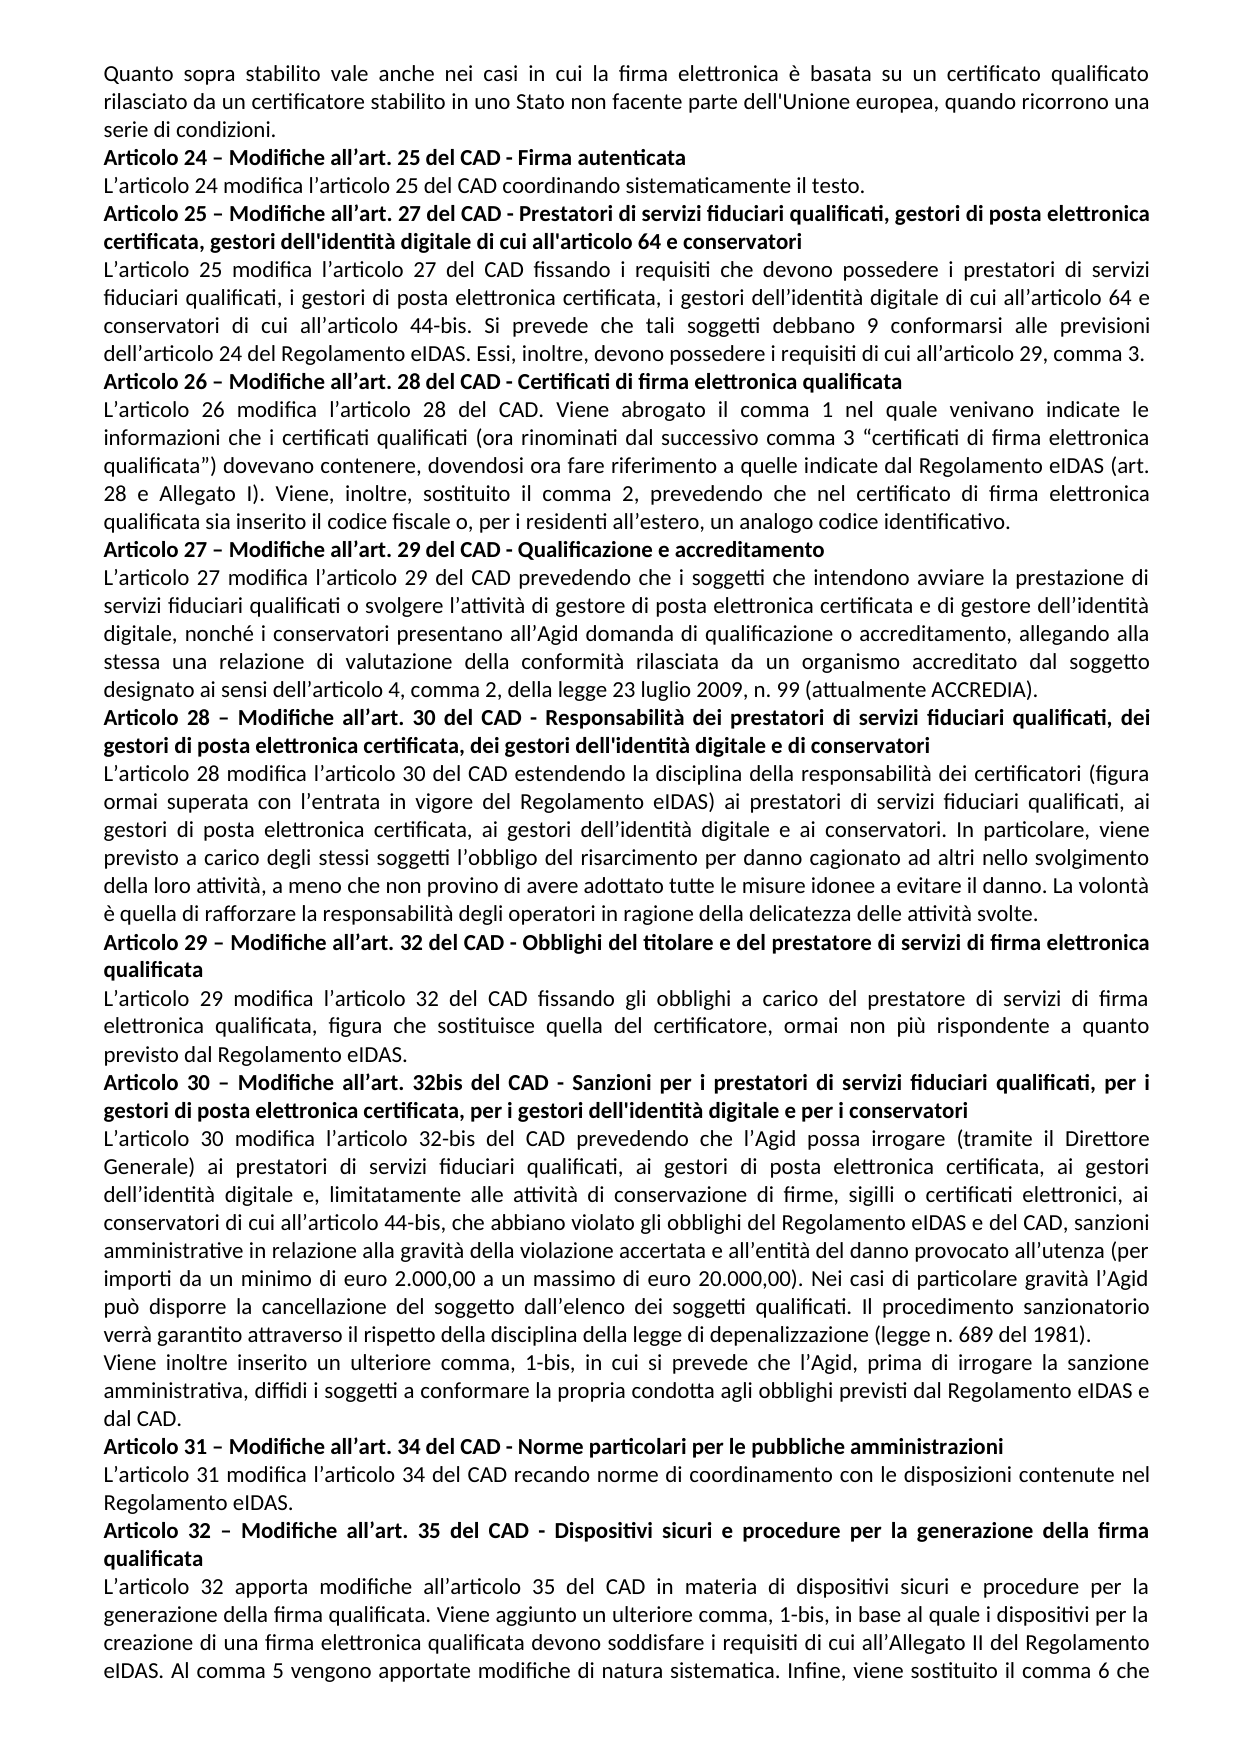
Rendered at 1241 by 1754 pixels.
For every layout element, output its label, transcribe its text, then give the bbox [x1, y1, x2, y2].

list L’articolo 25 modifica l’articolo 27 del CAD fissando i requisiti che devono possedere i prestatori di servizi fiduciari qualificati, i gestori di posta elettronica certificata, i gestori dell’identità digitale di cui all’articolo 64 e conservatori di cui all’articolo 44-bis. Si prevede che tali soggetti debbano 9 conformarsi alle previsioni dell’articolo 24 del Regolamento eIDAS. Essi, inoltre, devono possedere i requisiti di cui all’articolo 29, comma 3. [103, 255, 1152, 367]
list Articolo 24 – Modifiche all’art. 25 del CAD - Firma autenticata [103, 143, 1152, 171]
list L’articolo 27 modifica l’articolo 29 del CAD prevedendo che i soggetti che intendono avviare la prestazione di servizi fiduciari qualificati o svolgere l’attività di gestore di posta elettronica certificata e di gestore dell’identità digitale, nonché i conservatori presentano all’Agid domanda di qualificazione o accreditamento, allegando alla stessa una relazione di valutazione della conformità rilasciata da un organismo accreditato dal soggetto designato ai sensi dell’articolo 4, comma 2, della legge 23 luglio 2009, n. 99 (attualmente ACCREDIA). [103, 563, 1152, 703]
list L’articolo 24 modifica l’articolo 25 del CAD coordinando sistematicamente il testo. [103, 171, 1152, 199]
list Articolo 25 – Modifiche all’art. 27 del CAD - Prestatori di servizi fiduciari qualificati, gestori di posta elettronica certificata, gestori dell'identità digitale di cui all'articolo 64 e conservatori [103, 199, 1152, 255]
list Articolo 32 – Modifiche all’art. 35 del CAD - Dispositivi sicuri e procedure per la generazione della firma qualificata [103, 1516, 1152, 1572]
list L’articolo 31 modifica l’articolo 34 del CAD recando norme di coordinamento con le disposizioni contenute nel Regolamento eIDAS. [103, 1460, 1152, 1516]
list L’articolo 26 modifica l’articolo 28 del CAD. Viene abrogato il comma 1 nel quale venivano indicate le informazioni che i certificati qualificati (ora rinominati dal successivo comma 3 “certificati di firma elettronica qualificata”) dovevano contenere, dovendosi ora fare riferimento a quelle indicate dal Regolamento eIDAS (art. 28 e Allegato I). Viene, inoltre, sostituito il comma 2, prevedendo che nel certificato di firma elettronica qualificata sia inserito il codice fiscale o, per i residenti all’estero, un analogo codice identificativo. [103, 395, 1152, 535]
list Articolo 28 – Modifiche all’art. 30 del CAD - Responsabilità dei prestatori di servizi fiduciari qualificati, dei gestori di posta elettronica certificata, dei gestori dell'identità digitale e di conservatori [103, 703, 1152, 759]
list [103, 59, 1152, 143]
list L’articolo 30 modifica l’articolo 32-bis del CAD prevedendo che l’Agid possa irrogare (tramite il Direttore Generale) ai prestatori di servizi fiduciari qualificati, ai gestori di posta elettronica certificata, ai gestori dell’identità digitale e, limitatamente alle attività di conservazione di firme, sigilli o certificati elettronici, ai conservatori di cui all’articolo 44-bis, che abbiano violato gli obblighi del Regolamento eIDAS e del CAD, sanzioni amministrative in relazione alla gravità della violazione accertata e all’entità del danno provocato all’utenza (per importi da un minimo di euro 2.000,00 a un massimo di euro 20.000,00). Nei casi di particolare gravità l’Agid può disporre la cancellazione del soggetto dall’elenco dei soggetti qualificati. Il procedimento sanzionatorio verrà garantito attraverso il rispetto della disciplina della legge di depenalizzazione (legge n. 689 del 1981). [103, 1124, 1152, 1348]
list Articolo 31 – Modifiche all’art. 34 del CAD - Norme particolari per le pubbliche amministrazioni [103, 1432, 1152, 1460]
list Viene inoltre inserito un ulteriore comma, 1-bis, in cui si prevede che l’Agid, prima di irrogare la sanzione amministrativa, diffidi i soggetti a conformare la propria condotta agli obblighi previsti dal Regolamento eIDAS e dal CAD. [103, 1348, 1152, 1432]
list L’articolo 29 modifica l’articolo 32 del CAD fissando gli obblighi a carico del prestatore di servizi di firma elettronica qualificata, figura che sostituisce quella del certificatore, ormai non più rispondente a quanto previsto dal Regolamento eIDAS. [103, 984, 1152, 1068]
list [103, 1572, 1152, 1684]
list L’articolo 28 modifica l’articolo 30 del CAD estendendo la disciplina della responsabilità dei certificatori (figura ormai superata con l’entrata in vigore del Regolamento eIDAS) ai prestatori di servizi fiduciari qualificati, ai gestori di posta elettronica certificata, ai gestori dell’identità digitale e ai conservatori. In particolare, viene previsto a carico degli stessi soggetti l’obbligo del risarcimento per danno cagionato ad altri nello svolgimento della loro attività, a meno che non provino di avere adottato tutte le misure idonee a evitare il danno. La volontà è quella di rafforzare la responsabilità degli operatori in ragione della delicatezza delle attività svolte. [103, 759, 1152, 928]
list Articolo 29 – Modifiche all’art. 32 del CAD - Obblighi del titolare e del prestatore di servizi di firma elettronica qualificata [103, 928, 1152, 984]
list Articolo 30 – Modifiche all’art. 32bis del CAD - Sanzioni per i prestatori di servizi fiduciari qualificati, per i gestori di posta elettronica certificata, per i gestori dell'identità digitale e per i conservatori [103, 1068, 1152, 1124]
list Articolo 27 – Modifiche all’art. 29 del CAD - Qualificazione e accreditamento [103, 535, 1152, 563]
list Articolo 26 – Modifiche all’art. 28 del CAD - Certificati di firma elettronica qualificata [103, 367, 1152, 395]
